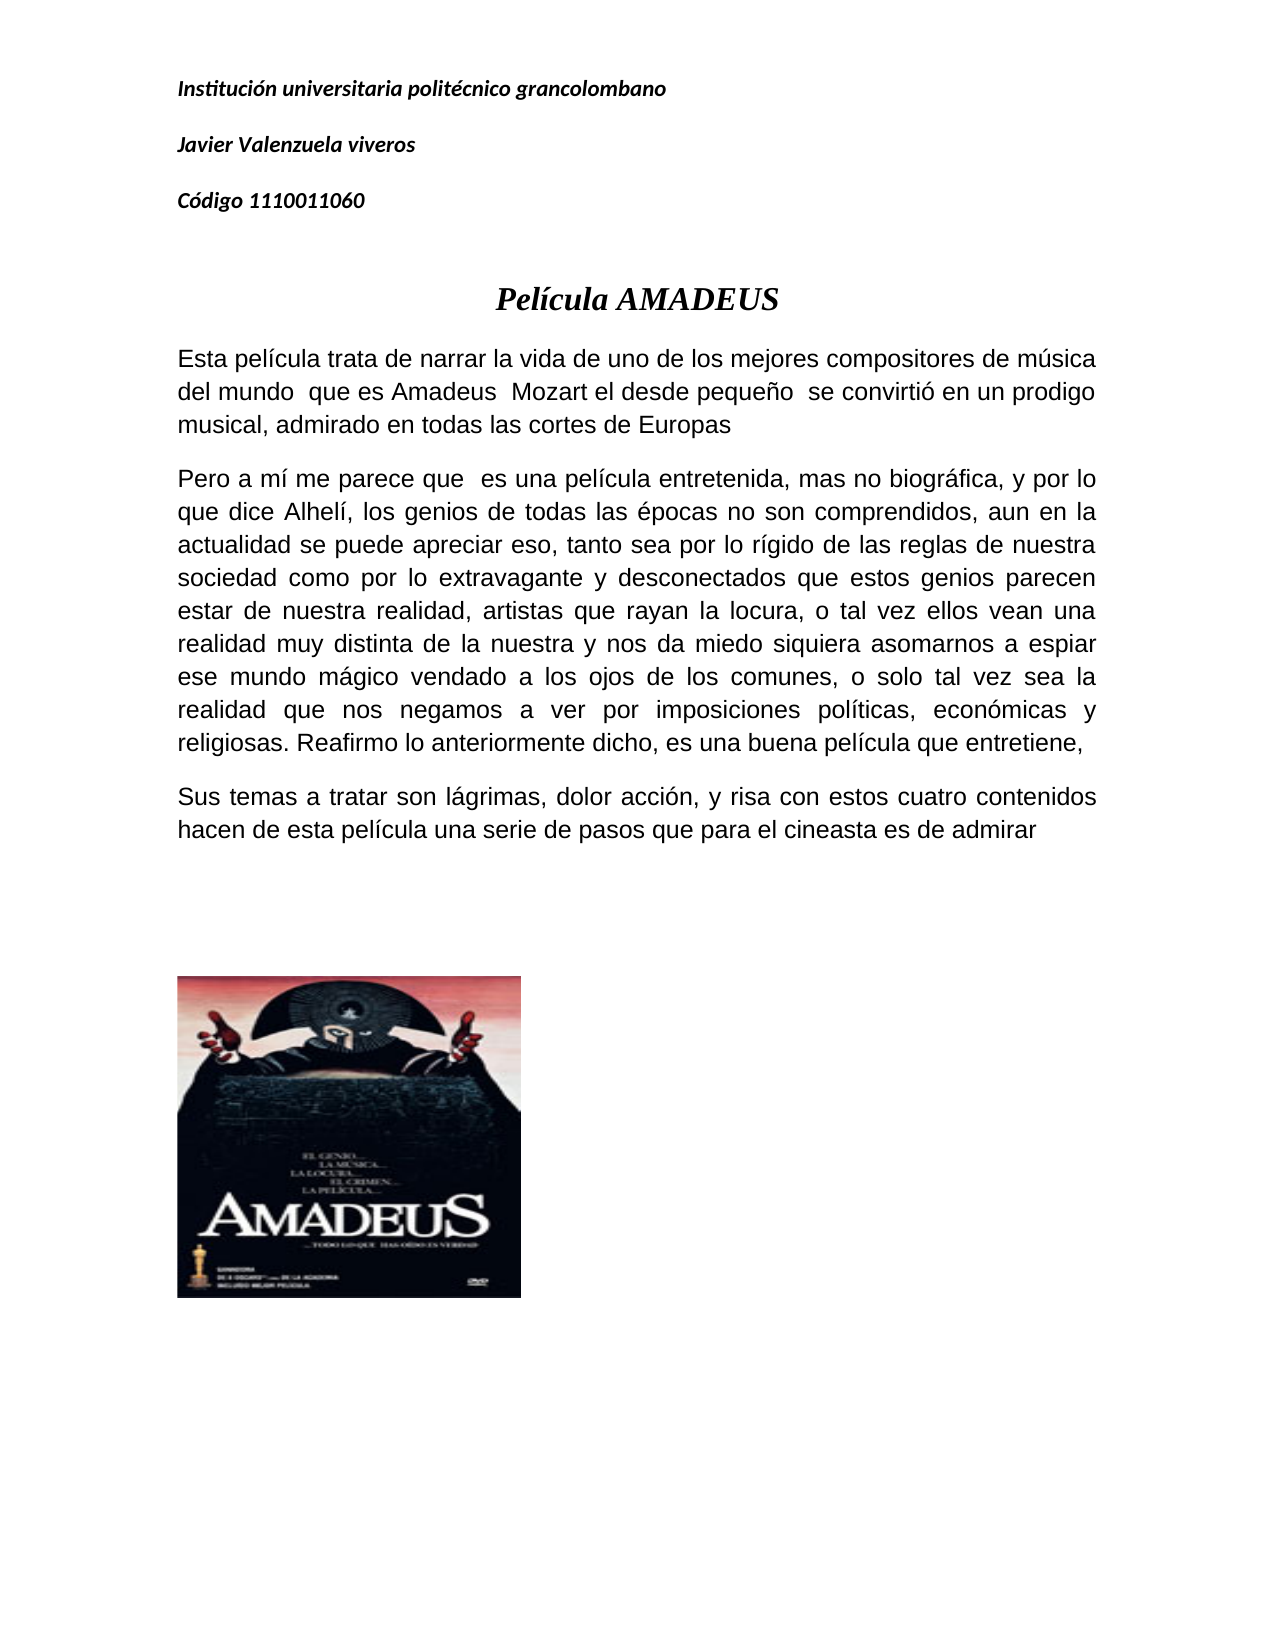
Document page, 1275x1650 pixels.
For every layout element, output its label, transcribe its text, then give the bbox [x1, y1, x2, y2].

text Sus temas a tratar son lágrimas, dolor acción, y risa con estos cuatro contenidos hacen de esta película una serie de pasos que para el cineasta es de admirar [177, 810, 1098, 843]
text Película AMADEUS [177, 279, 1098, 317]
picture [177, 976, 521, 1298]
text Esta película trata de narrar la vida de uno de los mejores compositores de música del mundo que es Amadeus Mozart el desde pequeño se convirtió en un prodigo musical, admirado en todas las cortes de Europas [177, 344, 1098, 438]
